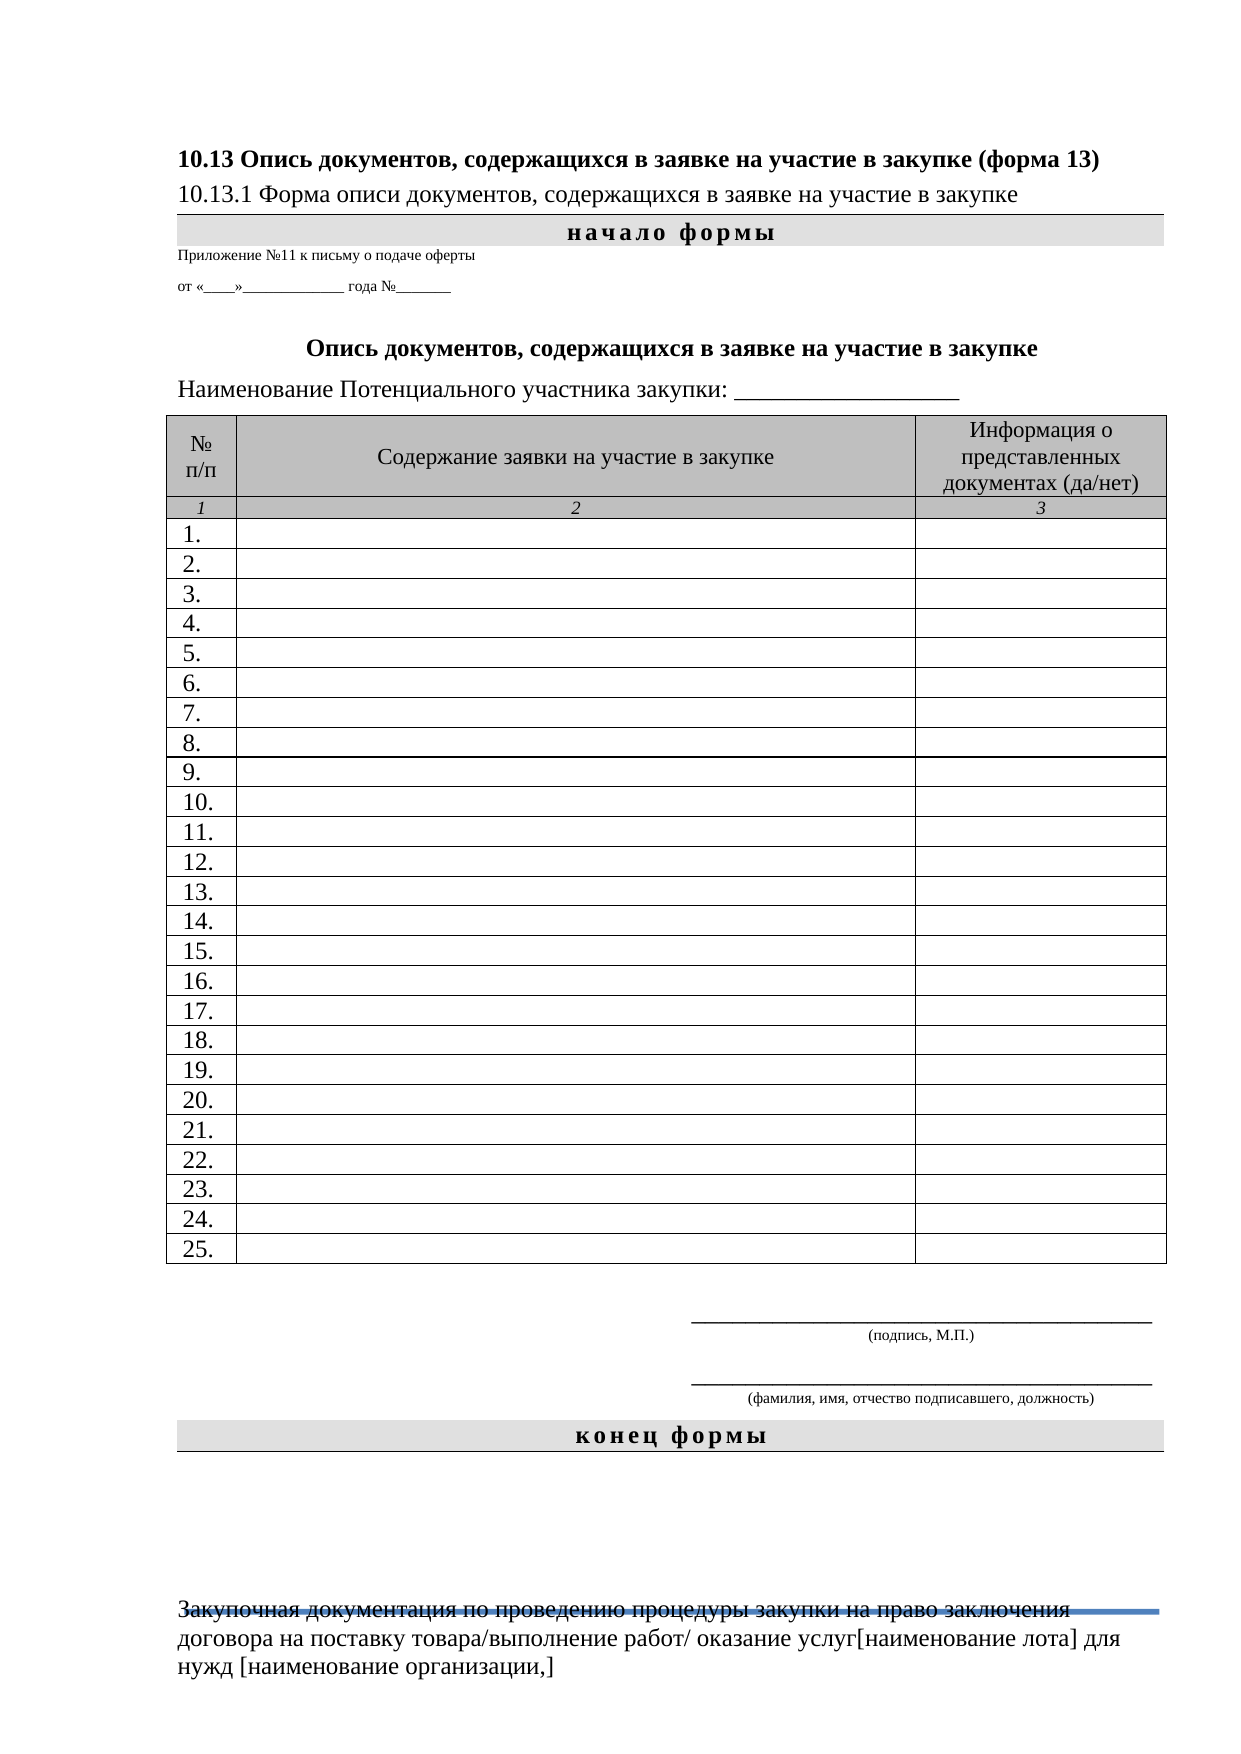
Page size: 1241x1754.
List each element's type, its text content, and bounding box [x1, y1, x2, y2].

table_cell [237, 847, 915, 876]
table_cell [237, 787, 915, 816]
table_cell [916, 906, 1166, 935]
table_cell [237, 549, 915, 578]
table_cell [237, 698, 915, 727]
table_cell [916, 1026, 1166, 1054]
text конец формы [177, 1420, 1164, 1451]
table_cell [916, 877, 1166, 905]
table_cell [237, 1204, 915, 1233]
table_cell 1 [167, 497, 236, 518]
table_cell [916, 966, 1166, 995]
table_cell [916, 519, 1166, 548]
text начало формы [177, 215, 1164, 246]
table_cell [916, 549, 1166, 578]
table_cell [237, 817, 915, 846]
table_cell [916, 847, 1166, 876]
table_cell [167, 877, 236, 905]
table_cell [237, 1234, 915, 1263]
text Приложение №11 к письму о подаче оферты от «____»_____________ года №_______ [177, 246, 1167, 308]
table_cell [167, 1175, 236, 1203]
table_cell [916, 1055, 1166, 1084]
text 10.13 Опись документов, содержащихся в заявке на участие в закупке (форма 13) [177, 144, 1167, 172]
table_cell [167, 847, 236, 876]
table_cell [916, 817, 1166, 846]
table_cell [237, 579, 915, 607]
table_cell [167, 936, 236, 965]
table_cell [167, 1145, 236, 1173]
text 10.13.1 Форма описи документов, содержащихся в заявке на участие в закупке [177, 179, 1167, 207]
table_cell [237, 877, 915, 905]
table_cell [167, 638, 236, 667]
table_cell [237, 638, 915, 667]
table_cell [167, 758, 236, 786]
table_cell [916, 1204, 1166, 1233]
table_cell [916, 638, 1166, 667]
table_cell [916, 787, 1166, 816]
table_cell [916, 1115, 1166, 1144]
table_cell [237, 936, 915, 965]
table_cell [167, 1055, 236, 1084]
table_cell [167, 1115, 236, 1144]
table_cell [916, 758, 1166, 786]
table_header № п/п [167, 416, 236, 496]
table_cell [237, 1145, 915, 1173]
table_cell [237, 668, 915, 697]
table_cell [237, 519, 915, 548]
table_cell [916, 668, 1166, 697]
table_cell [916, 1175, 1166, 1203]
table_cell [237, 758, 915, 786]
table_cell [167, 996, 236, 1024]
table_cell 3 [916, 497, 1166, 518]
table_cell [167, 698, 236, 727]
table_cell [167, 966, 236, 995]
table_cell [167, 728, 236, 756]
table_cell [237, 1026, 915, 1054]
table_cell [916, 609, 1166, 637]
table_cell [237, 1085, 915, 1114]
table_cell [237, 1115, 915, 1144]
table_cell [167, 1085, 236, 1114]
table_cell [167, 668, 236, 697]
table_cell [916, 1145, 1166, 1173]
table_cell [916, 579, 1166, 607]
table_cell [167, 906, 236, 935]
table_cell [167, 519, 236, 548]
table_cell [916, 698, 1166, 727]
table_header Содержание заявки на участие в закупке [237, 416, 915, 496]
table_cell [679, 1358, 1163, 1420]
table_cell [237, 609, 915, 637]
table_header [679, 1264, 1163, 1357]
table_cell [237, 906, 915, 935]
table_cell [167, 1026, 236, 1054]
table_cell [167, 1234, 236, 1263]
table_cell [916, 936, 1166, 965]
table_cell [167, 579, 236, 607]
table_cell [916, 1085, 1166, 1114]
table_cell [167, 817, 236, 846]
table_header Информация о представленных документах (да/нет) [916, 416, 1166, 496]
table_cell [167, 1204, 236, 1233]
table_cell [916, 728, 1166, 756]
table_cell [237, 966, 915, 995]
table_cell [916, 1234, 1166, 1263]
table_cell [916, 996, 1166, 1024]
table_cell [167, 549, 236, 578]
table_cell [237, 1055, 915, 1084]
text Наименование Потенциального участника закупки: __________________ [177, 374, 1167, 403]
table_cell [237, 728, 915, 756]
table_cell [167, 787, 236, 816]
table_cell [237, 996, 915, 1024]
text Опись документов, содержащихся в заявке на участие в закупке [177, 333, 1167, 362]
table_cell [167, 609, 236, 637]
table_cell 2 [237, 497, 915, 518]
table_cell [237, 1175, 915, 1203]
